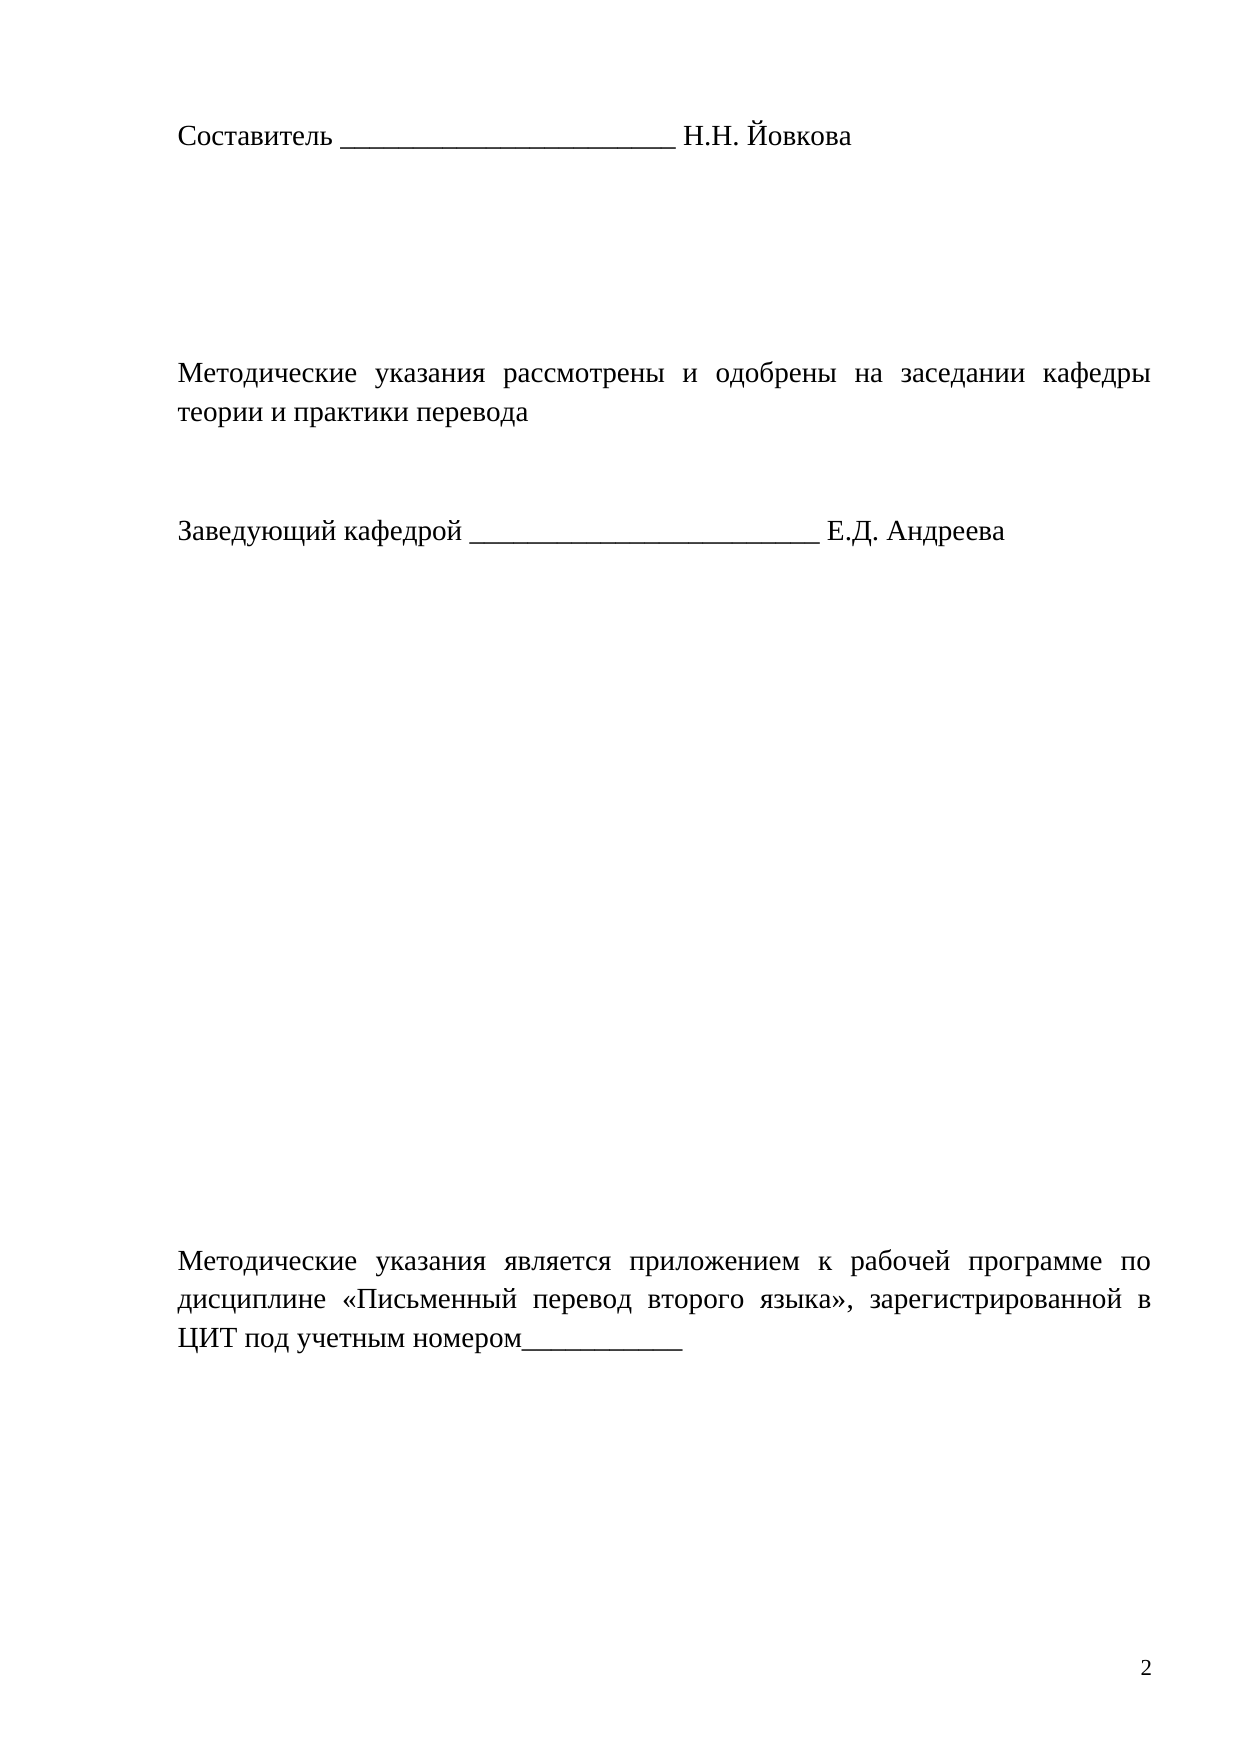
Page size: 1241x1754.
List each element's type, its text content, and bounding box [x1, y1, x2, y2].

text Составитель _______________________ Н.Н. Йовкова [177, 118, 1152, 152]
text Заведующий кафедрой ________________________ Е.Д. Андреева [177, 513, 1152, 546]
text Методические указания является приложением к рабочей программе по дисциплине «Письменный перевод второго языка», зарегистрированной в ЦИТ под учетным номером___________ [177, 1243, 1152, 1354]
text Методические указания рассмотрены и одобрены на заседании кафедры теории и практики перевода [177, 356, 1152, 428]
